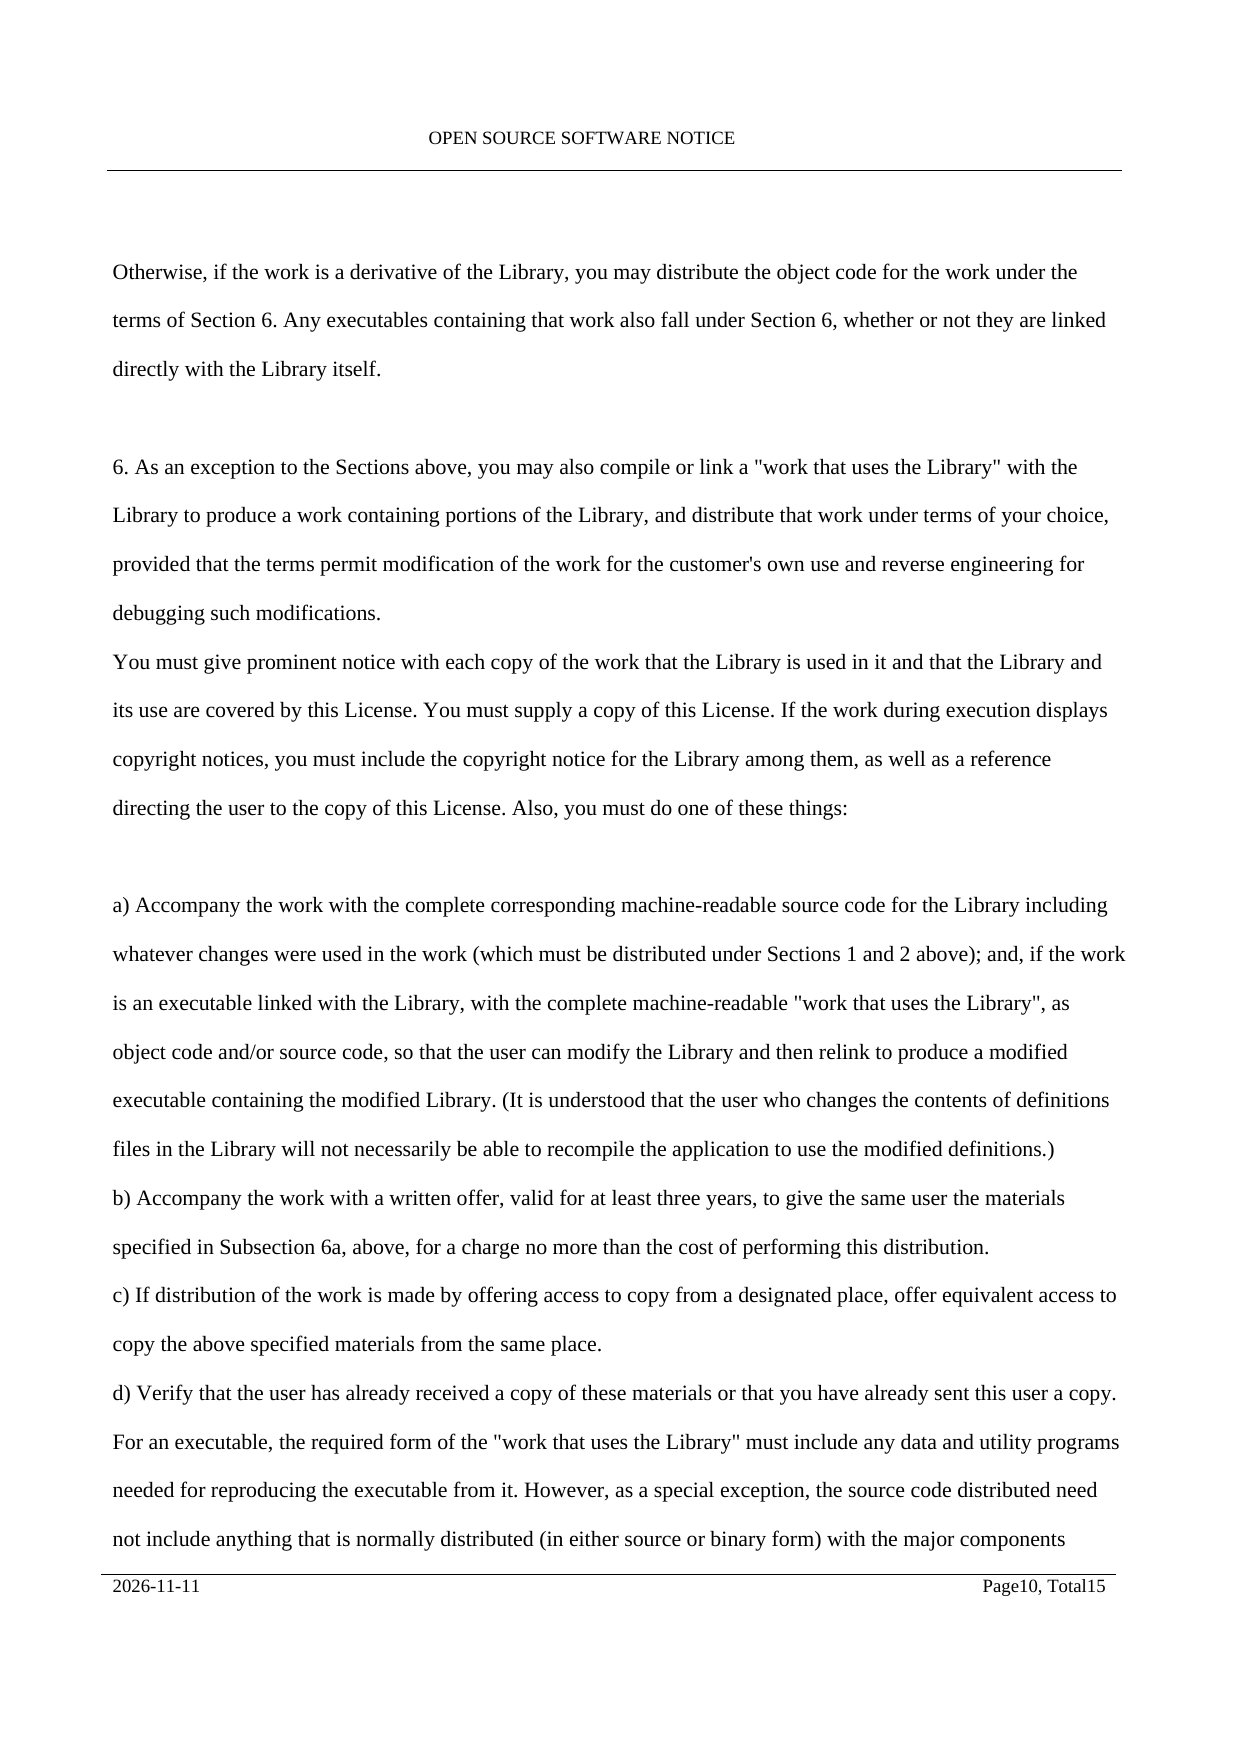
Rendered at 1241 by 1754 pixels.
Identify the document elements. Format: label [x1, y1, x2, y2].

text [112, 206, 1128, 1555]
